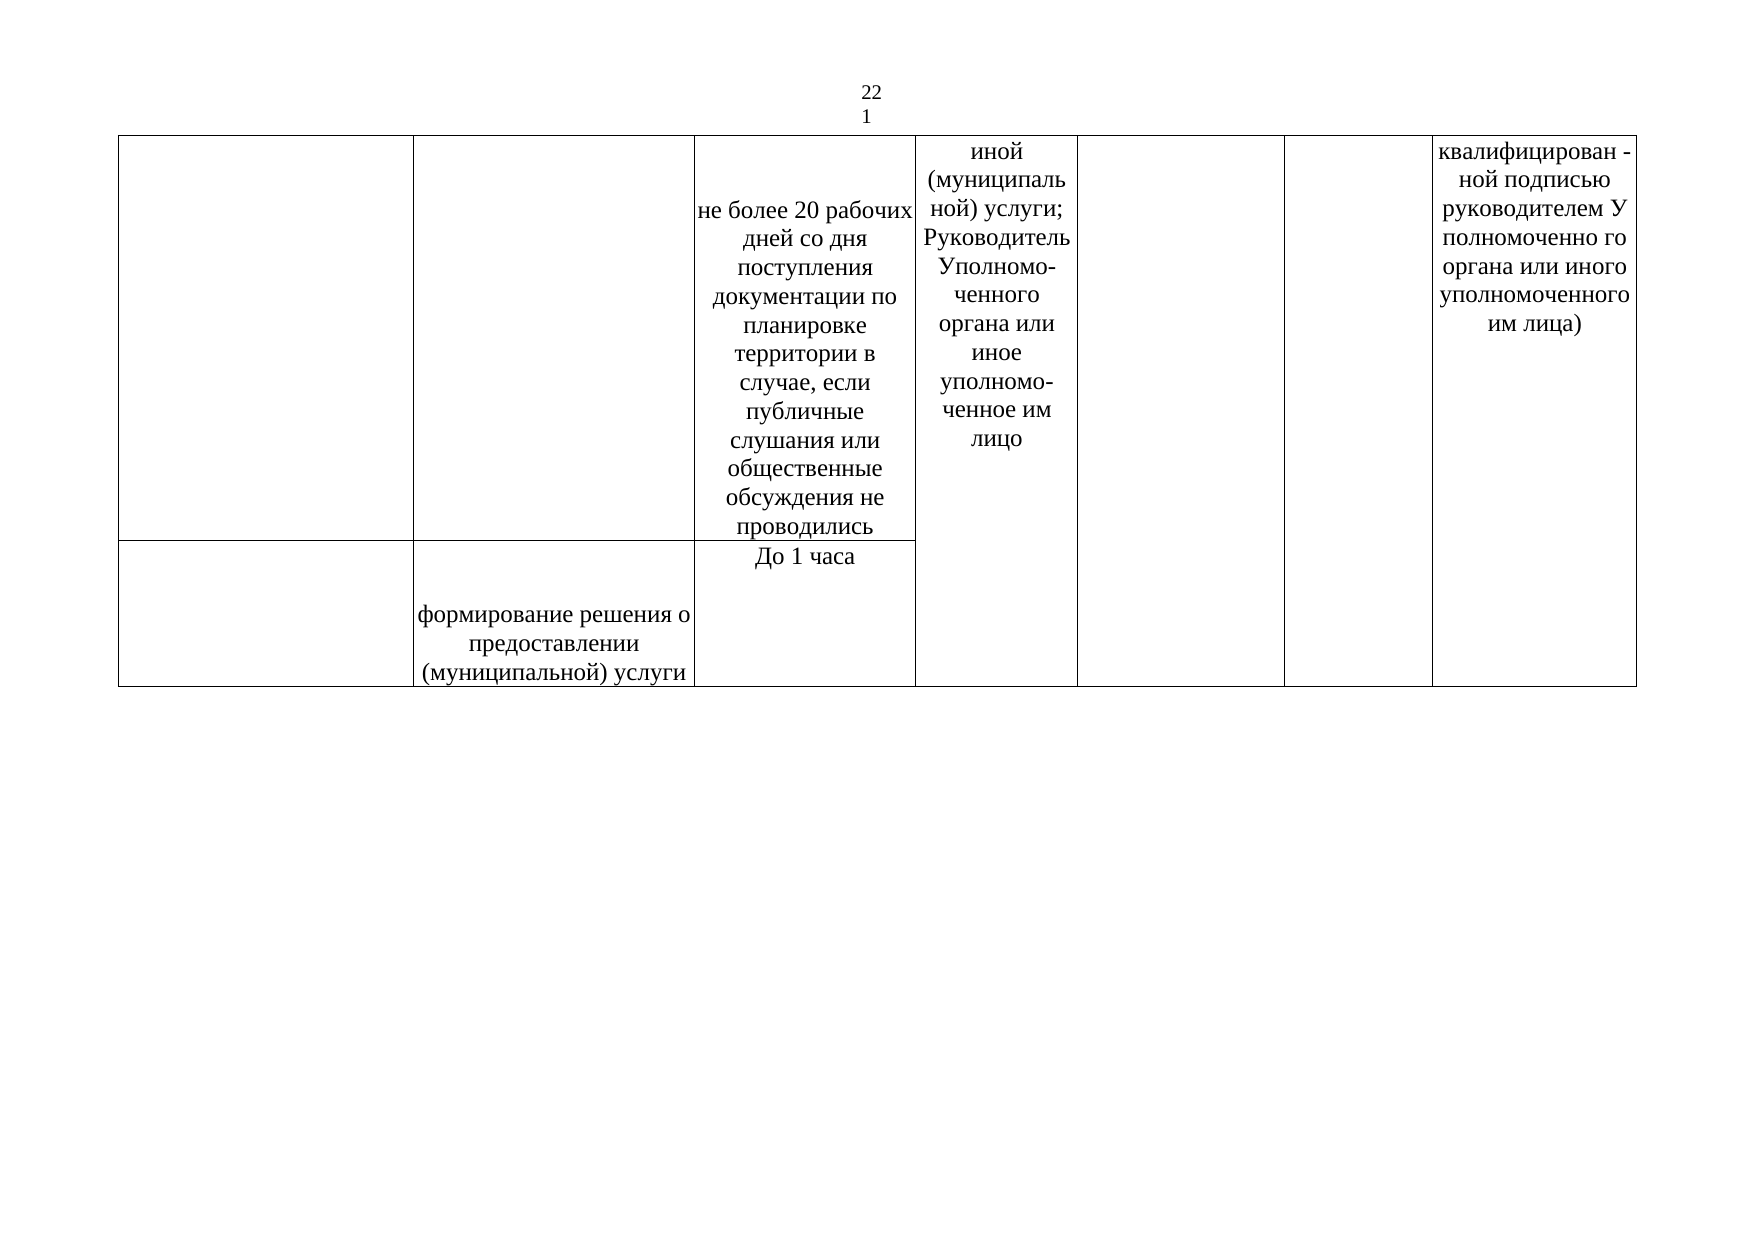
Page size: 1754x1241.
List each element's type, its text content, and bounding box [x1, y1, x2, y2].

table_header [414, 136, 694, 540]
table_header квалифицирован -ной подписью руководителем У полномоченно го органа или иного уполномоченного им лица) [1433, 136, 1636, 686]
table_header не более 20 рабочих дней со дня поступления документации по планировке территории в случае, если публичные слушания или общественные обсуждения не проводились [695, 136, 915, 540]
table_cell [119, 541, 413, 686]
table_header иной (муниципаль ной) услуги; Руководитель Уполномоченного органа или иное уполномоченное им лицо [916, 136, 1077, 686]
table_header [119, 136, 413, 540]
table_header [1285, 136, 1432, 686]
table_header [1078, 136, 1284, 686]
table_cell До 1 часа [695, 541, 915, 686]
table_cell формирование решения о предоставлении (муниципальной) услуги [414, 541, 694, 686]
